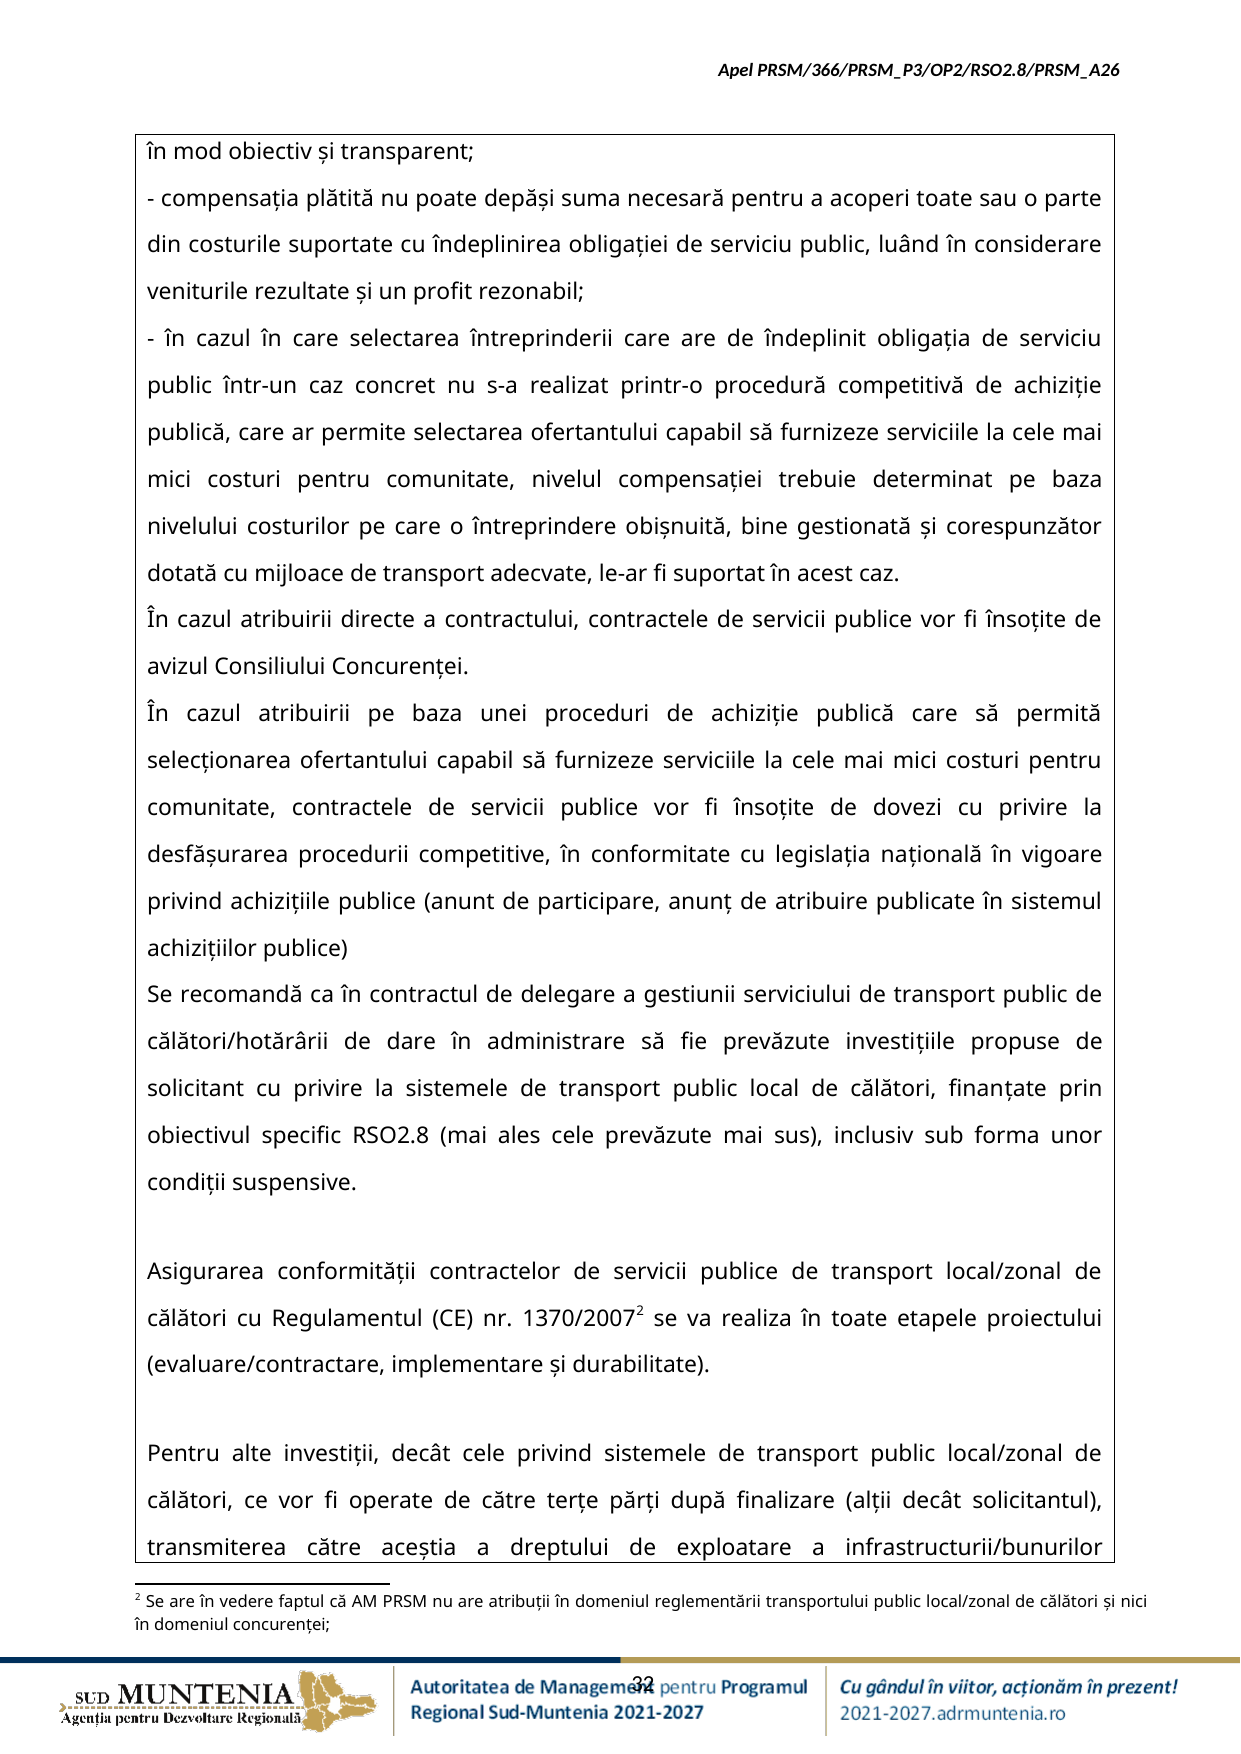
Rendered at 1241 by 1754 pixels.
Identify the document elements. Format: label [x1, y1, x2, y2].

table_header [136, 135, 1114, 1562]
picture [0, 1657, 1241, 1737]
